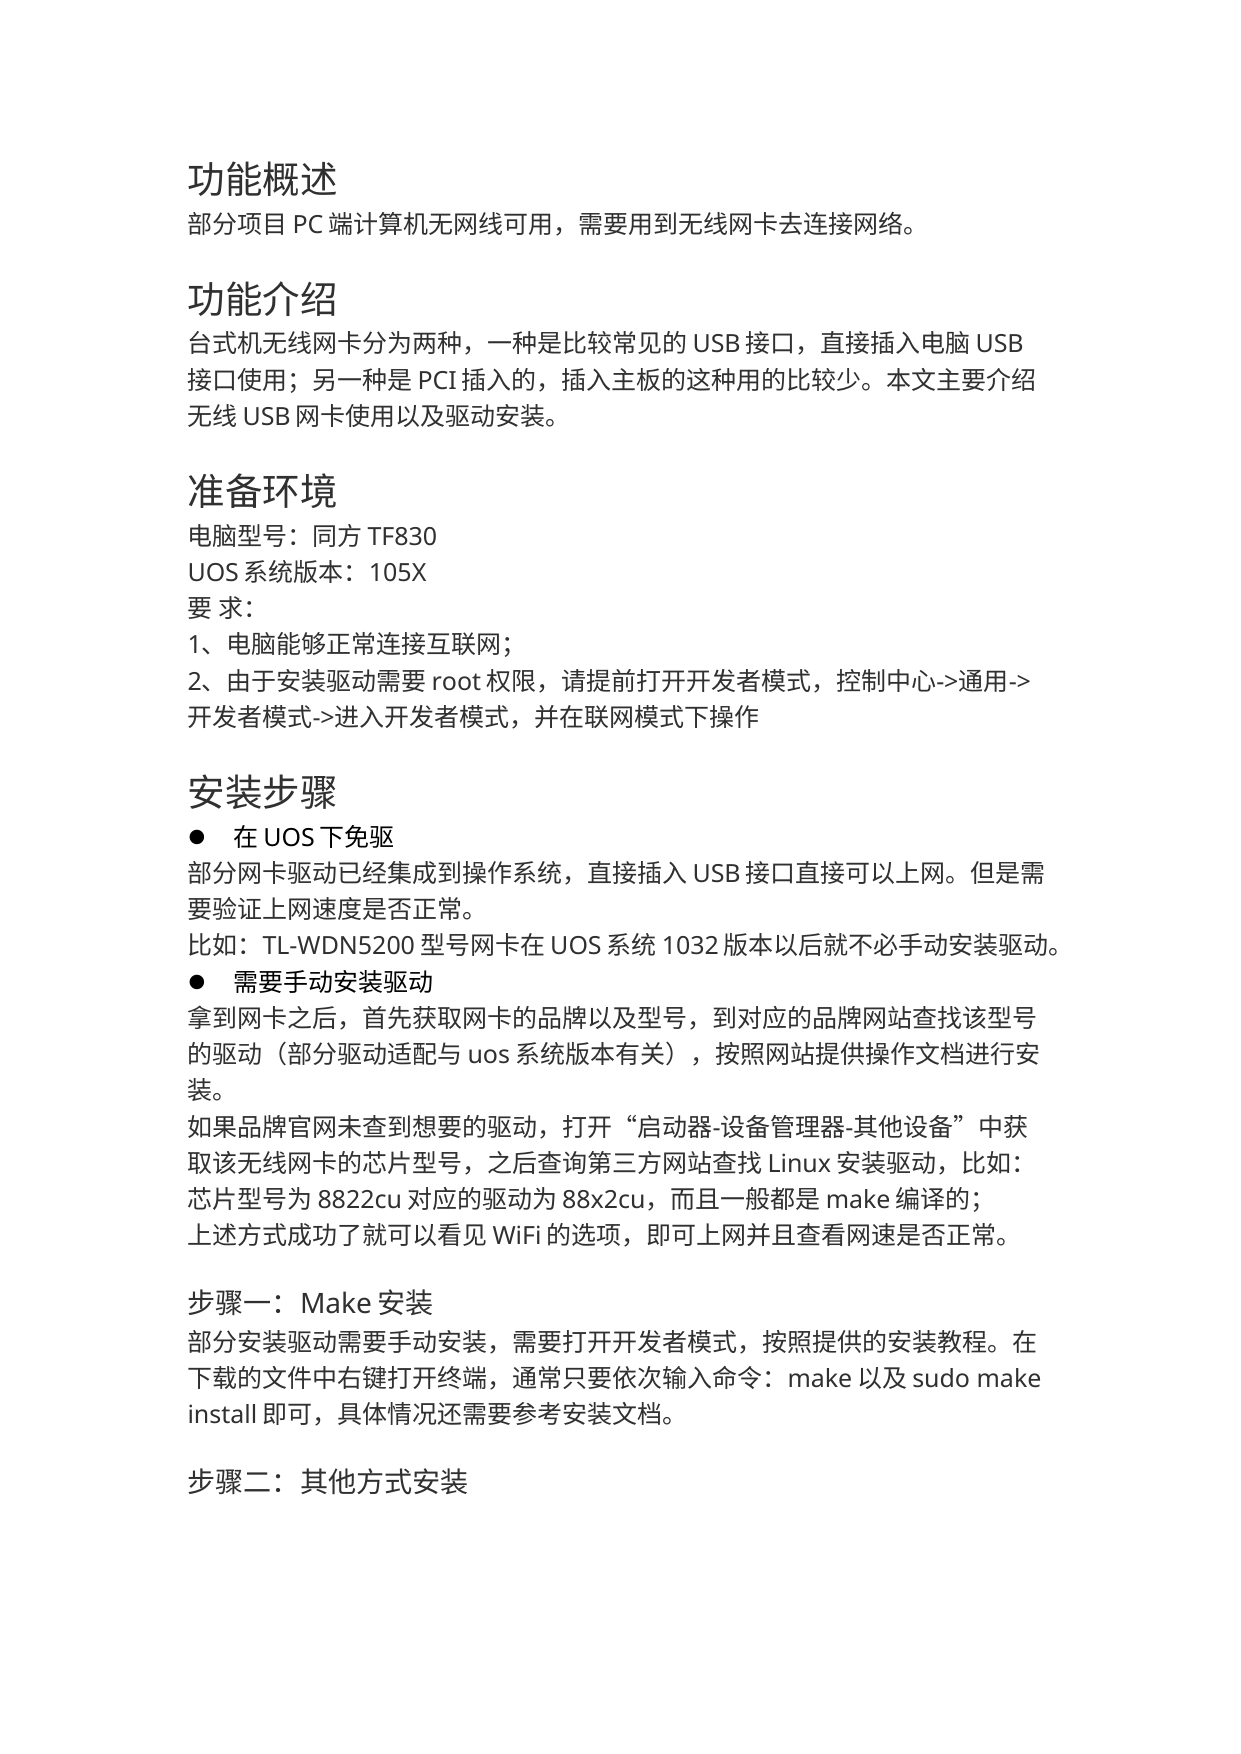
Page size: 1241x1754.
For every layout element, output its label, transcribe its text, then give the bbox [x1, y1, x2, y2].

text 安装步骤 [187, 763, 1053, 817]
text UOS系统版本：105X [187, 552, 1053, 589]
list 在UOS下免驱 [187, 817, 1053, 853]
text 1、电脑能够正常连接互联网； [187, 625, 1053, 661]
text 台式机无线网卡分为两种，一种是比较常见的USB接口，直接插入电脑USB接口使用；另一种是PCI插入的，插入主板的这种用的比较少。本文主要介绍无线USB网卡使用以及驱动安装。 [187, 324, 1053, 433]
text 部分项目PC端计算机无网线可用，需要用到无线网卡去连接网络。 [187, 204, 1053, 241]
text 部分安装驱动需要手动安装，需要打开开发者模式，按照提供的安装教程。在下载的文件中右键打开终端，通常只要依次输入命令：make以及sudo make install即可，具体情况还需要参考安装文档。 [187, 1322, 1053, 1431]
text 要 求： [187, 589, 1053, 625]
text 部分网卡驱动已经集成到操作系统，直接插入USB接口直接可以上网。但是需要验证上网速度是否正常。 [187, 853, 1053, 926]
text 步骤一：Make安装 [187, 1281, 1053, 1322]
text 电脑型号：同方TF830 [187, 516, 1053, 552]
text 拿到网卡之后，首先获取网卡的品牌以及型号，到对应的品牌网站查找该型号的驱动（部分驱动适配与uos系统版本有关），按照网站提供操作文档进行安装。 [187, 998, 1053, 1107]
text 步骤二：其他方式安装 [187, 1460, 1053, 1501]
text 功能介绍 [187, 270, 1053, 324]
text 准备环境 [187, 462, 1053, 516]
text 功能概述 [187, 150, 1053, 204]
text 如果品牌官网未查到想要的驱动，打开“启动器-设备管理器-其他设备”中获取该无线网卡的芯片型号，之后查询第三方网站查找Linux安装驱动，比如：芯片型号为8822cu对应的驱动为88x2cu，而且一般都是make编译的； [187, 1107, 1053, 1216]
text 上述方式成功了就可以看见WiFi的选项，即可上网并且查看网速是否正常。 [187, 1216, 1053, 1252]
text 比如：TL-WDN5200型号网卡在UOS系统1032版本以后就不必手动安装驱动。 [187, 926, 1053, 962]
list 需要手动安装驱动 [187, 962, 1053, 998]
text 2、由于安装驱动需要root权限，请提前打开开发者模式，控制中心->通用->开发者模式->进入开发者模式，并在联网模式下操作 [187, 661, 1053, 734]
